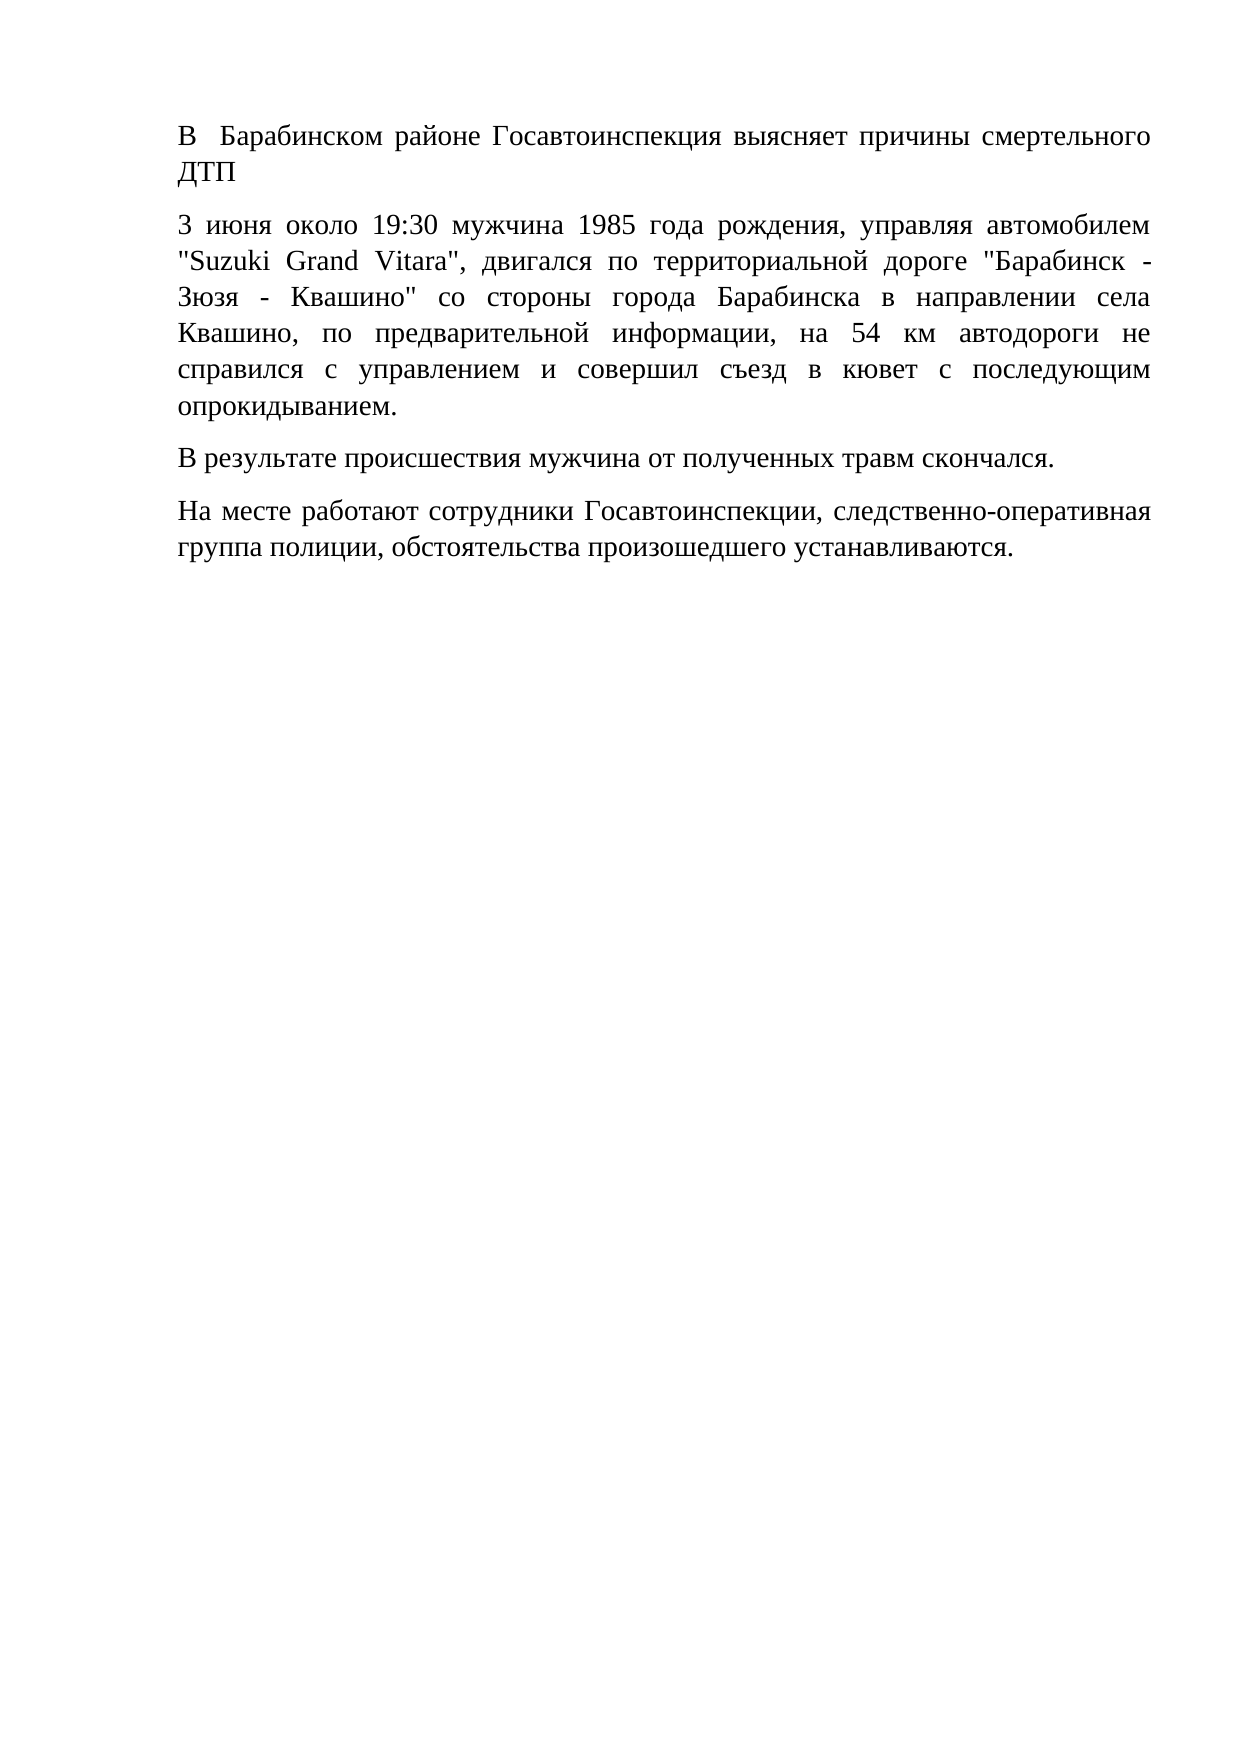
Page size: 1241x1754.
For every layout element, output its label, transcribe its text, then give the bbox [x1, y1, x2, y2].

text В результате происшествия мужчина от полученных травм скончался. [177, 441, 1152, 474]
text На месте работают сотрудники Госавтоинспекции, следственно-оперативная группа полиции, обстоятельства произошедшего устанавливаются. [177, 493, 1152, 563]
text В Барабинском районе Госавтоинспекция выясняет причины смертельного ДТП [177, 118, 1152, 188]
text 3 июня около 19:30 мужчина 1985 года рождения, управляя автомобилем "Suzuki Grand Vitara", двигался по территориальной дороге "Барабинск - Зюзя - Квашино" со стороны города Барабинска в направлении села Квашино, по предварительной информации, на 54 км автодороги не справился с управлением и совершил съезд в кювет с последующим опрокидыванием. [177, 207, 1152, 421]
